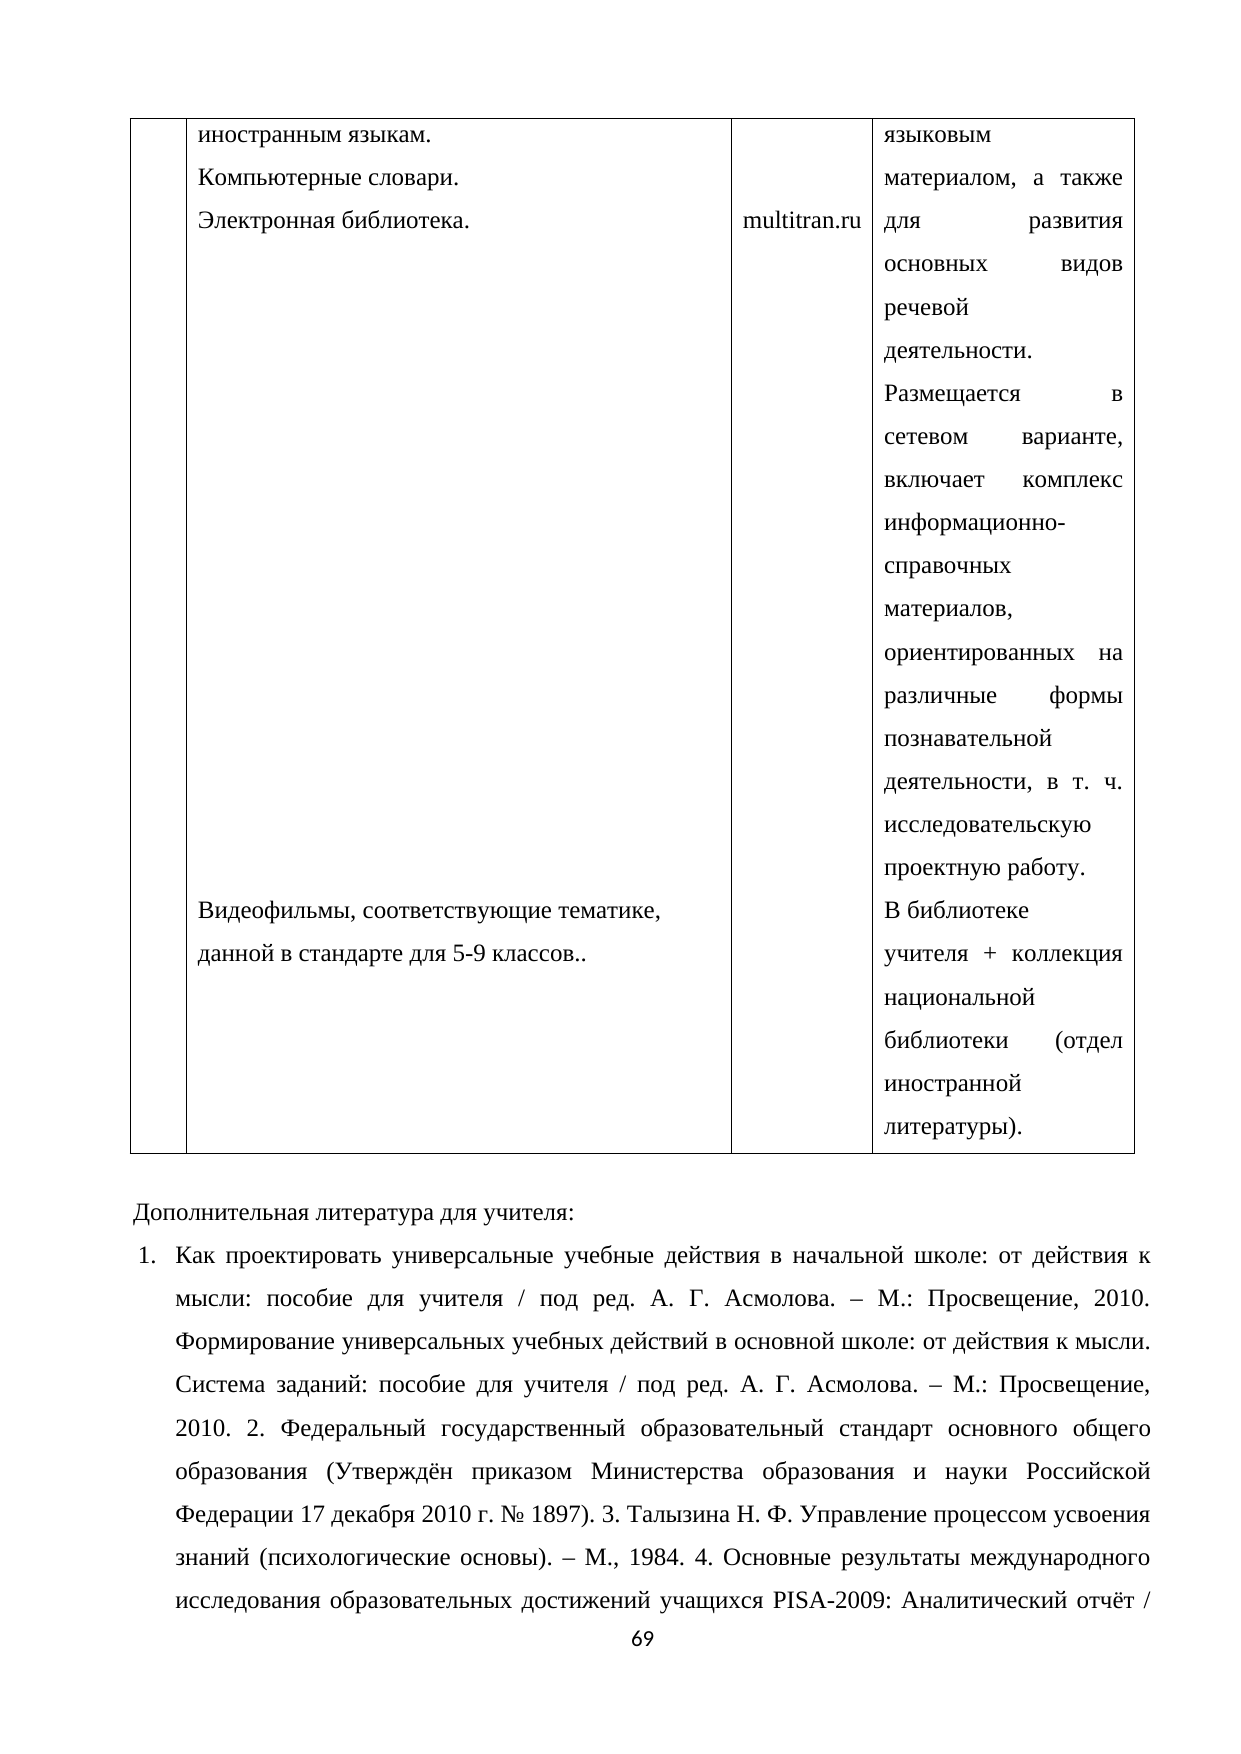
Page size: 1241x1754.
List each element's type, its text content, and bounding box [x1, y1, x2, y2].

table_cell 5 [131, 119, 186, 1153]
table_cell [187, 119, 731, 1153]
table_cell Д Д Д multitran.ru [732, 119, 872, 1153]
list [138, 1240, 1152, 1614]
text Дополнительная литература для учителя: [133, 1197, 1152, 1226]
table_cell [873, 119, 1134, 1153]
